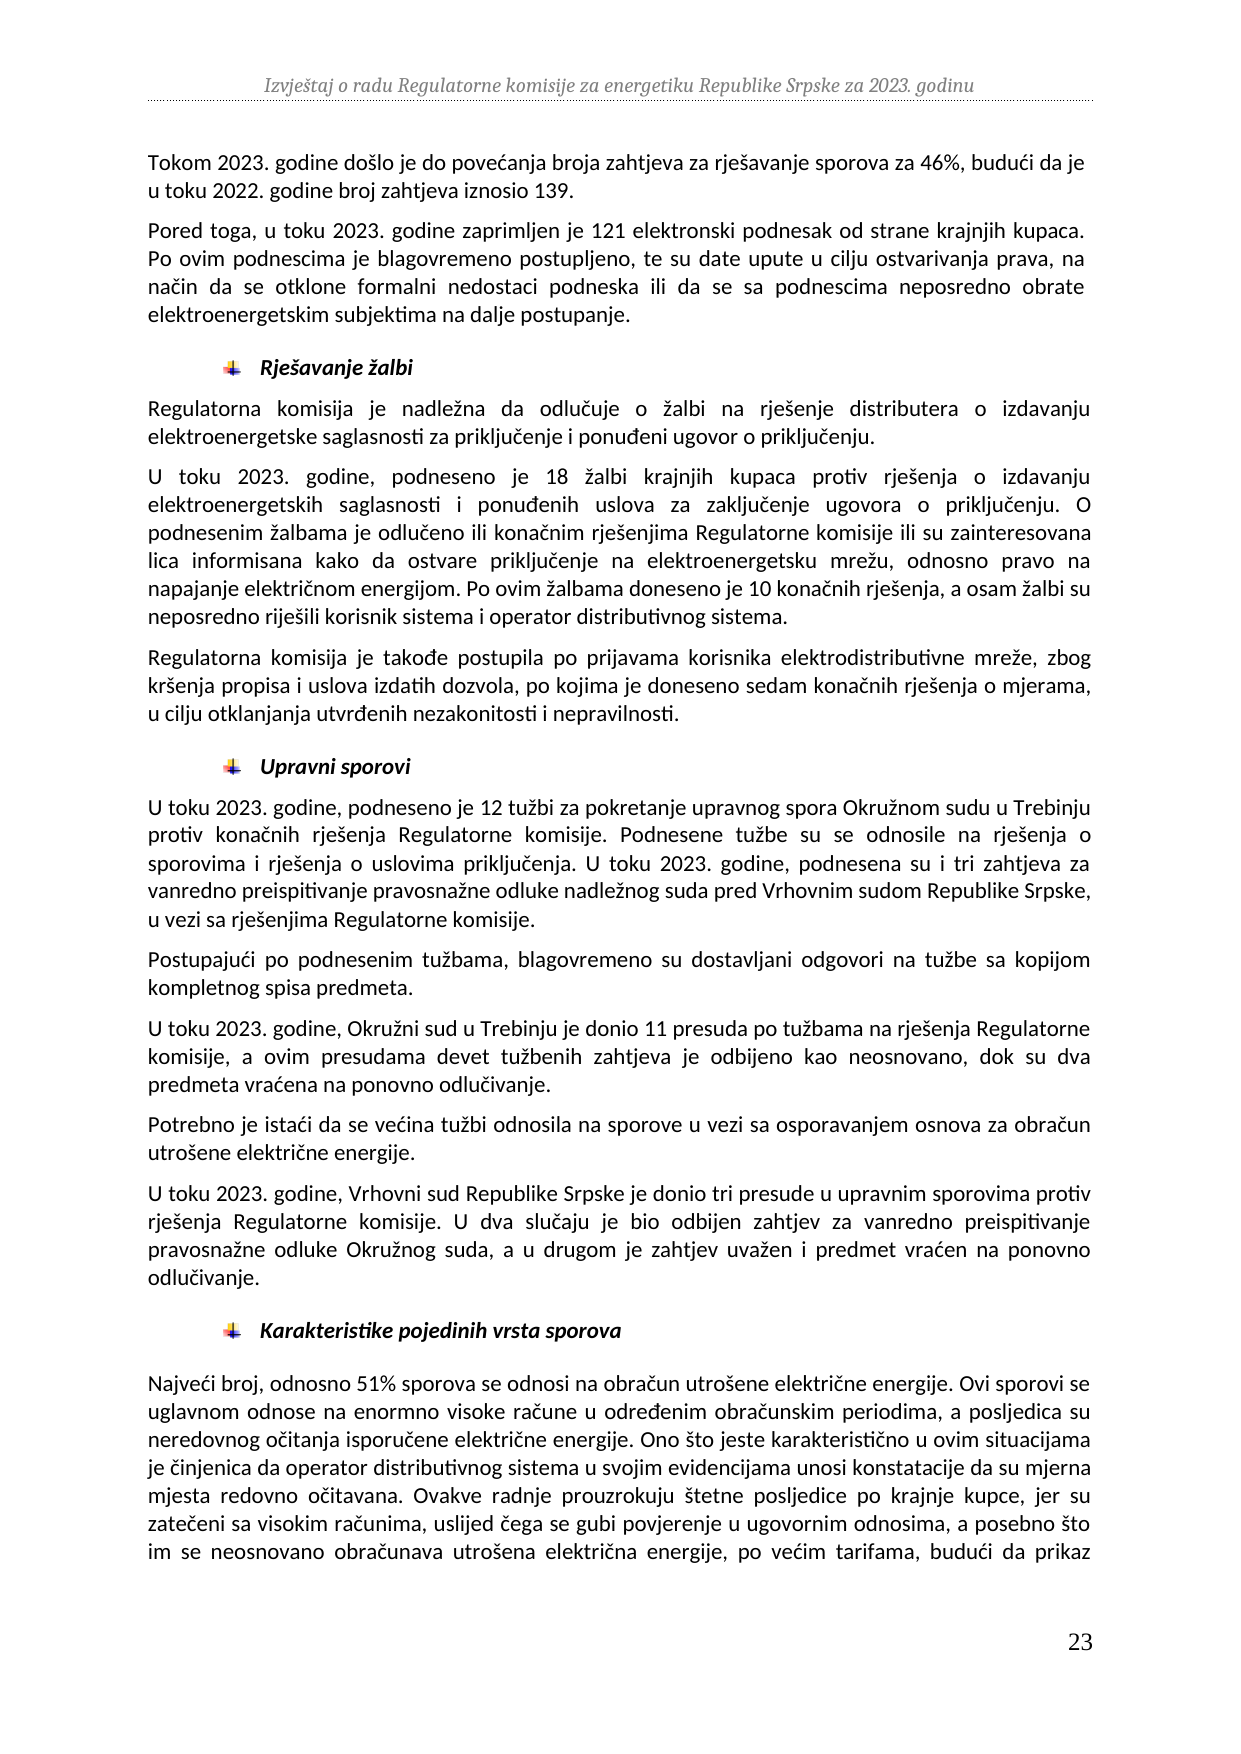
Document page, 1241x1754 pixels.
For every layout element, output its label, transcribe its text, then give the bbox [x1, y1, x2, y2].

picture [223, 757, 241, 775]
list Karakteristike pojedinih vrsta sporova [223, 1316, 1093, 1344]
text U toku 2023. godine, podneseno je 18 žalbi krajnjih kupaca protiv rješenja o izdavanju elektroenergetskih saglasnosti i ponuđenih uslova za zaključenje ugovora o priključenju. O podnesenim žalbama je odlučeno ili konačnim rješenjima Regulatorne komisije ili su zainteresovana lica informisana kako da ostvare priključenje na elektroenergetsku mrežu, odnosno pravo na napajanje električnom energijom. Po ovim žalbama doneseno je 10 konačnih rješenja, a osam žalbi su neposredno riješili korisnik sistema i operator distributivnog sistema. [148, 462, 1093, 631]
list Upravni sporovi [223, 752, 1093, 780]
text U toku 2023. godine, Vrhovni sud Republike Srpske je donio tri presude u upravnim sporovima protiv rješenja Regulatorne komisije. U dva slučaju je bio odbijen zahtjev za vanredno preispitivanje pravosnažne odluke Okružnog suda, a u drugom je zahtjev uvažen i predmet vraćen na ponovno odlučivanje. [148, 1179, 1093, 1291]
text Regulatorna komisija je takođe postupila po prijavama korisnika elektrodistributivne mreže, zbog kršenja propisa i uslova izdatih dozvola, po kojima je doneseno sedam konačnih rješenja o mjerama, u cilju otklanjanja utvrđenih nezakonitosti i nepravilnosti. [148, 643, 1093, 727]
text Pored toga, u toku 2023. godine zaprimljen je 121 elektronski podnesak od strane krajnjih kupaca. Po ovim podnescima je blagovremeno postupljeno, te su date upute u cilju ostvarivanja prava, na način da se otklone formalni nedostaci podneska ili da se sa podnescima neposredno obrate elektroenergetskim subjektima na dalje postupanje. [148, 216, 1087, 328]
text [148, 1369, 1093, 1565]
picture [223, 359, 241, 376]
text Tokom 2023. godine došlo je do povećanja broja zahtjeva za rješavanje sporova za 46%, budući da je u toku 2022. godine broj zahtjeva iznosio 139. [148, 148, 1087, 204]
list Rješavanje žalbi [223, 353, 1093, 381]
text U toku 2023. godine, Okružni sud u Trebinju je donio 11 presuda po tužbama na rješenja Regulatorne komisije, a ovim presudama devet tužbenih zahtjeva je odbijeno kao neosnovano, dok su dva predmeta vraćena na ponovno odlučivanje. [148, 1014, 1093, 1098]
text U toku 2023. godine, podneseno je 12 tužbi za pokretanje upravnog spora Okružnom sudu u Trebinju protiv konačnih rješenja Regulatorne komisije. Podnesene tužbe su se odnosile na rješenja o sporovima i rješenja o uslovima priključenja. U toku 2023. godine, podnesena su i tri zahtjeva za vanredno preispitivanje pravosnažne odluke nadležnog suda pred Vrhovnim sudom Republike Srpske, u vezi sa rješenjima Regulatorne komisije. [148, 793, 1093, 933]
text Postupajući po podnesenim tužbama, blagovremeno su dostavljani odgovori na tužbe sa kopijom kompletnog spisa predmeta. [148, 945, 1093, 1001]
text Potrebno je istaći da se većina tužbi odnosila na sporove u vezi sa osporavanjem osnova za obračun utrošene električne energije. [148, 1110, 1093, 1166]
picture [223, 1321, 241, 1339]
text Regulatorna komisija je nadležna da odlučuje o žalbi na rješenje distributera o izdavanju elektroenergetske saglasnosti za priključenje i ponuđeni ugovor o priključenju. [148, 394, 1093, 450]
